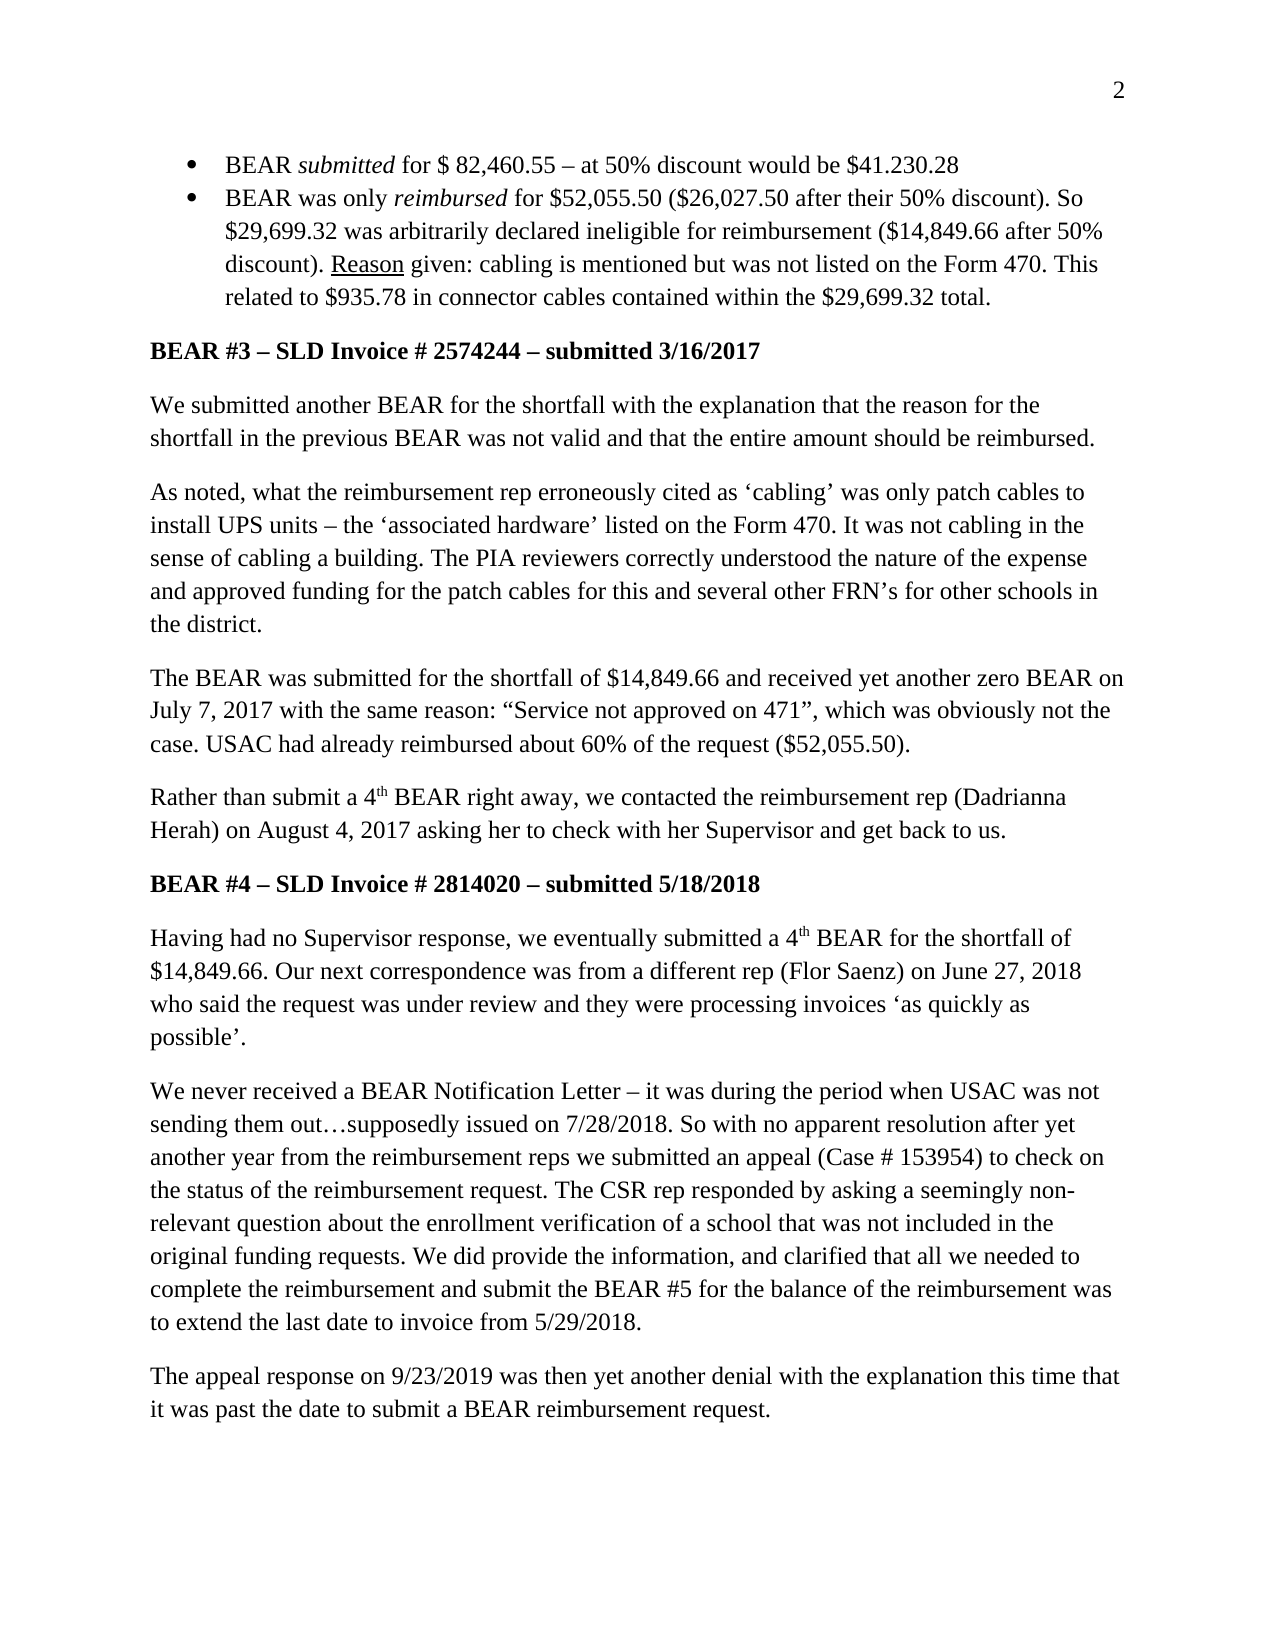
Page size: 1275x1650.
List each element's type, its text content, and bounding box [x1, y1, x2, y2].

text Rather than submit a 4th BEAR right away, we contacted the reimbursement rep (Dadrianna Herah) on August 4, 2017 asking her to check with her Supervisor and get back to us. [150, 782, 1125, 844]
text BEAR #3 – SLD Invoice # 2574244 – submitted 3/16/2017 [150, 336, 1125, 365]
text The appeal response on 9/23/2019 was then yet another denial with the explanation this time that it was past the date to submit a BEAR reimbursement request. [150, 1361, 1125, 1423]
text Having had no Supervisor response, we eventually submitted a 4th BEAR for the shortfall of $14,849.66. Our next correspondence was from a different rep (Flor Saenz) on June 27, 2018 who said the request was under review and they were processing invoices ‘as quickly as possible’. [150, 923, 1125, 1051]
list BEAR was only reimbursed for $52,055.50 ($26,027.50 after their 50% discount). So $29,699.32 was arbitrarily declared ineligible for reimbursement ($14,849.66 after 50% discount). Reason given: cabling is mentioned but was not listed on the Form 470. This related to $935.78 in connector cables contained within the $29,699.32 total. [187, 183, 1125, 311]
text We submitted another BEAR for the shortfall with the explanation that the reason for the shortfall in the previous BEAR was not valid and that the entire amount should be reimbursed. [150, 390, 1125, 452]
text As noted, what the reimbursement rep erroneously cited as ‘cabling’ was only patch cables to install UPS units – the ‘associated hardware’ listed on the Form 470. It was not cabling in the sense of cabling a building. The PIA reviewers correctly understood the nature of the expense and approved funding for the patch cables for this and several other FRN’s for other schools in the district. [150, 477, 1125, 637]
text The BEAR was submitted for the shortfall of $14,849.66 and received yet another zero BEAR on July 7, 2017 with the same reason: “Service not approved on 471”, which was obviously not the case. USAC had already reimbursed about 60% of the request ($52,055.50). [150, 663, 1125, 757]
text BEAR #4 – SLD Invoice # 2814020 – submitted 5/18/2018 [150, 869, 1125, 898]
list BEAR submitted for $ 82,460.55 – at 50% discount would be $41.230.28 [187, 150, 1125, 179]
text We never received a BEAR Notification Letter – it was during the period when USAC was not sending them out…supposedly issued on 7/28/2018. So with no apparent resolution after yet another year from the reimbursement reps we submitted an appeal (Case # 153954) to check on the status of the reimbursement request. The CSR rep responded by asking a seemingly non-relevant question about the enrollment verification of a school that was not included in the original funding requests. We did provide the information, and clarified that all we needed to complete the reimbursement and submit the BEAR #5 for the balance of the reimbursement was to extend the last date to invoice from 5/29/2018. [150, 1076, 1125, 1336]
